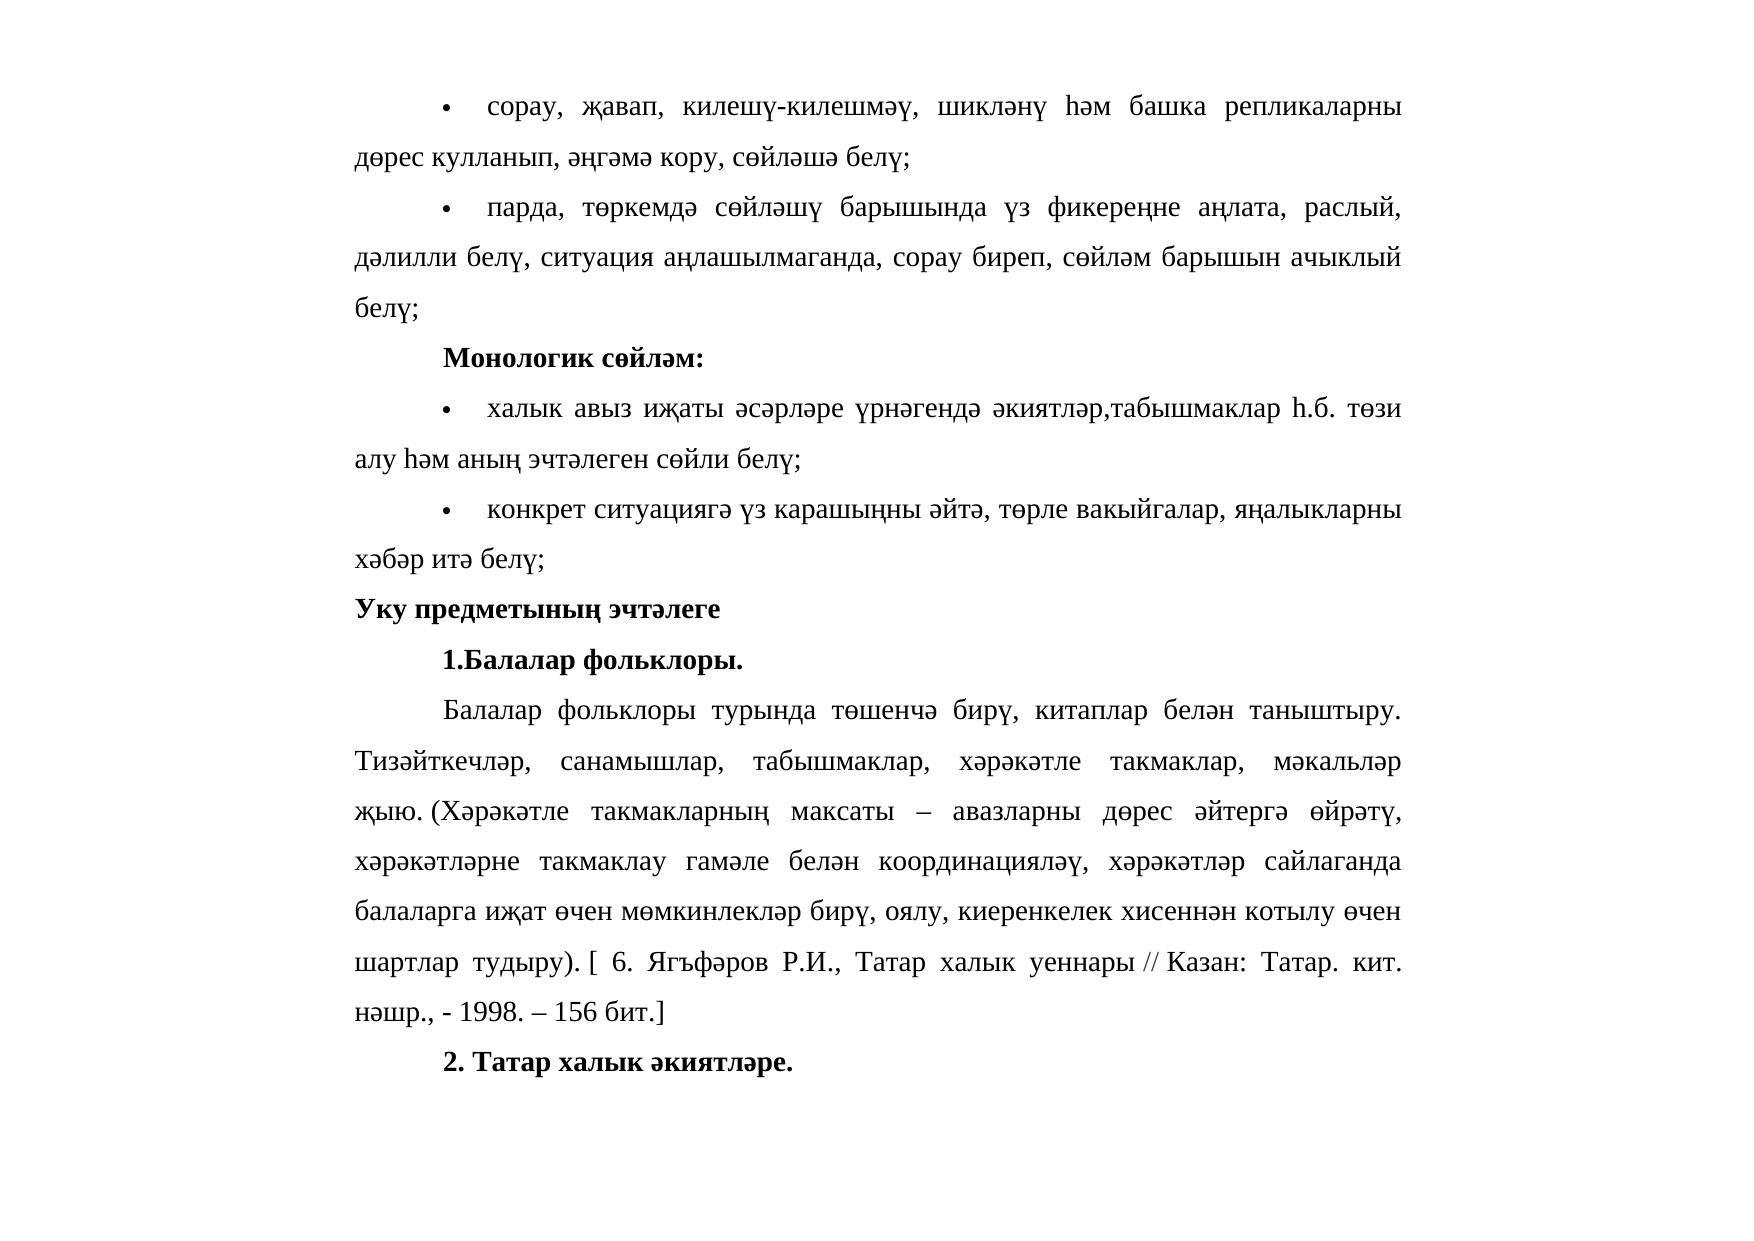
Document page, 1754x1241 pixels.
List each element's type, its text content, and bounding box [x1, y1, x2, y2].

list конкрет ситуациягә үз карашыңны әйтә, төрле вакыйгалар, яңалыкларны хәбәр итә белү; [354, 491, 1403, 575]
list сорау, җавап, килешү-килешмәү, шикләнү һәм башка репликаларны дөрес кулланып, әңгәмә кору, сөйләшә белү; [354, 88, 1403, 172]
list парда, төркемдә сөйләшү барышында үз фикереңне аңлата, раслый, дәлилли белү, ситуация аңлашылмаганда, сорау биреп, сөйләм барышын ачыклый белү; [354, 189, 1403, 323]
list халык авыз иҗаты әсәрләре үрнәгендә әкиятләр,табышмаклар һ.б. төзи алу һәм аның эчтәлеген сөйли белү; [354, 390, 1403, 474]
text Уку предметының эчтәлеге [354, 592, 1403, 625]
text Балалар фольклоры турында төшенчә бирү, китаплар белән таныштыру. Тизәйткечләр, санамышлар, табышмаклар, хәрәкәтле такмаклар, мәкальләр җыю. (Хәрәкәтле такмакларның максаты – авазларны дөрес әйтергә өйрәтү, хәрәкәтләрне такмаклау гамәле белән координацияләү, хәрәкәтләр сайлаганда балаларга иҗат өчен мөмкинлекләр бирү, оялу, киеренкелек хисеннән котылу өчен шартлар тудыру). [ 6. Ягъфәров Р.И., Татар халык уеннары // Казан: Татар. кит. нәшр., - 1998. – 156 бит.] [354, 692, 1403, 1028]
text 2. Татар халык әкиятләре. [354, 1044, 1403, 1078]
text 1.Балалар фольклоры. [354, 642, 1403, 676]
text Монологик сөйләм: [354, 340, 1403, 374]
